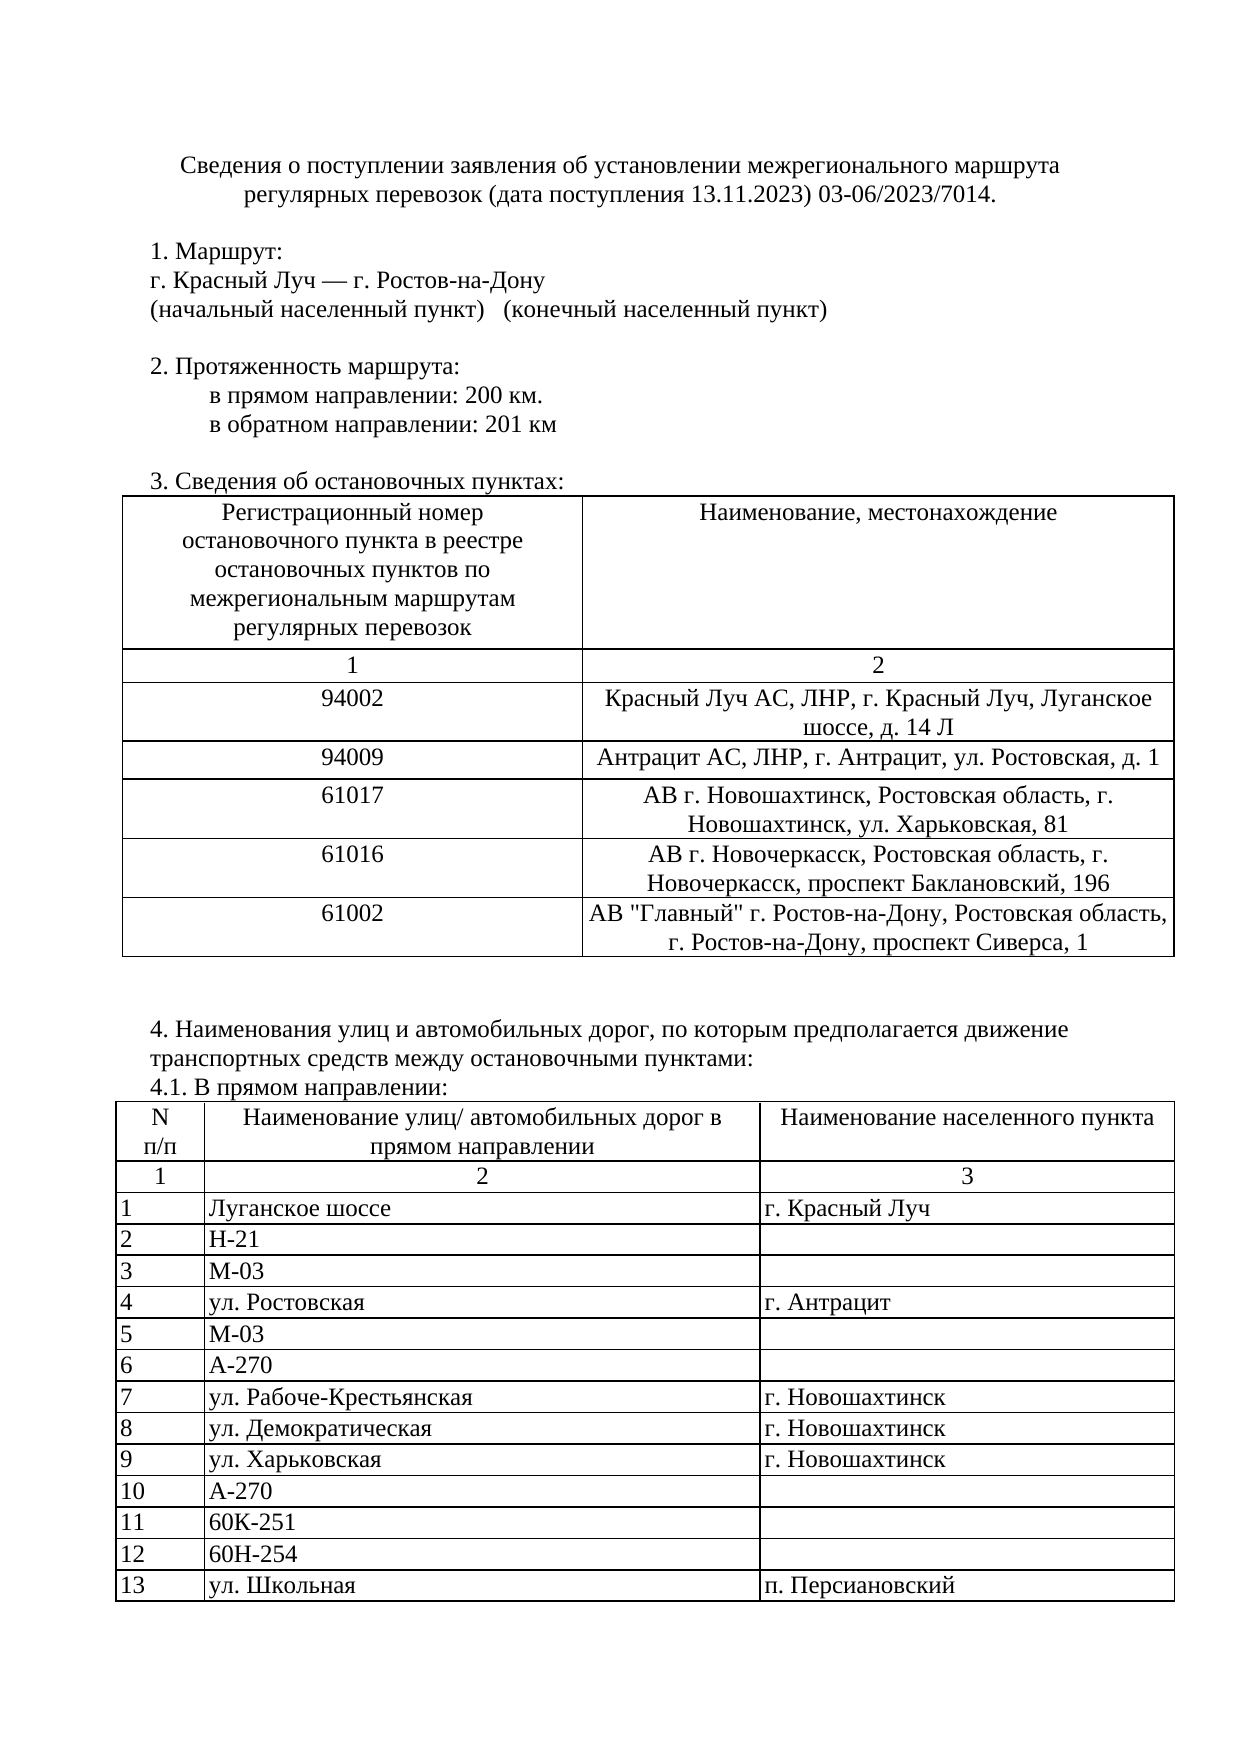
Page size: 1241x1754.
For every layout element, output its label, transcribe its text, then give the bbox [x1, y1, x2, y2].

table_cell 61002 [123, 898, 582, 956]
text 4. Наименования улиц и автомобильных дорог, по которым предполагается движение транспортных средств между остановочными пунктами: [150, 1014, 1090, 1072]
table_header Регистрационный номер остановочного пункта в реестре остановочных пунктов по межрегиональным маршрутам регулярных перевозок [123, 497, 582, 648]
table_cell [761, 1225, 1174, 1254]
table_cell [761, 1508, 1174, 1537]
table_cell 60К-251 [205, 1508, 759, 1537]
table_cell А-270 [205, 1476, 759, 1506]
table_cell г. Новошахтинск [761, 1445, 1174, 1474]
table_cell 9 [117, 1445, 204, 1474]
table_cell [761, 1539, 1174, 1569]
table_cell ул. Харьковская [205, 1445, 759, 1474]
table_cell Луганское шоссе [205, 1193, 759, 1223]
table_cell 1 [117, 1193, 204, 1223]
table_cell 3 [117, 1256, 204, 1286]
table_cell АВ "Главный" г. Ростов-на-Дону, Ростовская область, г. Ростов-на-Дону, проспект Сиверса, 1 [583, 898, 1173, 956]
table_cell АВ г. Новочеркасск, Ростовская область, г. Новочеркасск, проспект Баклановский, 196 [583, 839, 1173, 896]
text в прямом направлении: 200 км. [150, 380, 1090, 409]
table_cell 10 [117, 1476, 204, 1506]
table_header Наименование улиц/ автомобильных дорог в прямом направлении [205, 1102, 760, 1160]
table_cell 13 [117, 1571, 204, 1600]
table_cell 2 [583, 650, 1173, 681]
table_cell [761, 1256, 1174, 1286]
table_cell 8 [117, 1413, 204, 1443]
text (начальный населенный пункт) (конечный населенный пункт) [150, 294, 1090, 322]
table_cell М-03 [205, 1319, 759, 1349]
table_cell 6 [117, 1350, 204, 1380]
text 1. Маршрут: [150, 236, 1090, 265]
table_cell г. Антрацит [761, 1287, 1174, 1317]
text в обратном направлении: 201 км [150, 409, 1090, 437]
table_cell г. Новошахтинск [761, 1382, 1174, 1412]
table_cell 2 [205, 1162, 759, 1191]
table_cell 5 [117, 1319, 204, 1349]
table_cell 61017 [123, 780, 582, 837]
table_cell 1 [117, 1162, 204, 1191]
table_header Наименование населенного пункта [761, 1102, 1174, 1160]
table_cell 11 [117, 1508, 204, 1537]
table_cell А-270 [205, 1350, 759, 1380]
table_cell Антрацит АС, ЛНР, г. Антрацит, ул. Ростовская, д. 1 [583, 742, 1173, 778]
table_cell 1 [123, 650, 582, 681]
table_cell 3 [761, 1162, 1174, 1191]
text Сведения о поступлении заявления об установлении межрегионального маршрута регулярных перевозок (дата поступления 13.11.2023) 03-06/2023/7014. [150, 150, 1090, 207]
table_cell М-03 [205, 1256, 759, 1286]
table_cell ул. Рабоче-Крестьянская [205, 1382, 759, 1412]
text г. Красный Луч — г. Ростов-на-Дону [150, 265, 1090, 294]
table_cell г. Новошахтинск [761, 1413, 1174, 1443]
table_cell ул. Демократическая [205, 1413, 759, 1443]
table_cell 7 [117, 1382, 204, 1412]
table_cell г. Красный Луч [761, 1193, 1174, 1223]
table_cell ул. Школьная [205, 1571, 759, 1600]
table_cell 61016 [123, 839, 582, 896]
text 3. Сведения об остановочных пунктах: [150, 466, 1090, 495]
table_cell [761, 1350, 1174, 1380]
table_header N п/п [117, 1102, 204, 1160]
table_header Наименование, местонахождение [583, 497, 1173, 648]
table_cell 60Н-254 [205, 1539, 759, 1569]
table_cell 94009 [123, 742, 582, 778]
table_cell 4 [117, 1287, 204, 1317]
text 2. Протяженность маршрута: [150, 351, 1090, 380]
table_cell 2 [117, 1225, 204, 1254]
text 4.1. В прямом направлении: [150, 1072, 1090, 1101]
table_cell п. Персиановский [761, 1571, 1174, 1600]
table_cell 12 [117, 1539, 204, 1569]
table_cell [761, 1319, 1174, 1349]
table_cell Красный Луч АС, ЛНР, г. Красный Луч, Луганское шоссе, д. 14 Л [583, 683, 1173, 740]
table_cell Н-21 [205, 1225, 759, 1254]
table_cell АВ г. Новошахтинск, Ростовская область, г. Новошахтинск, ул. Харьковская, 81 [583, 780, 1173, 837]
table_cell 94002 [123, 683, 582, 740]
table_cell [761, 1476, 1174, 1506]
table_cell ул. Ростовская [205, 1287, 759, 1317]
